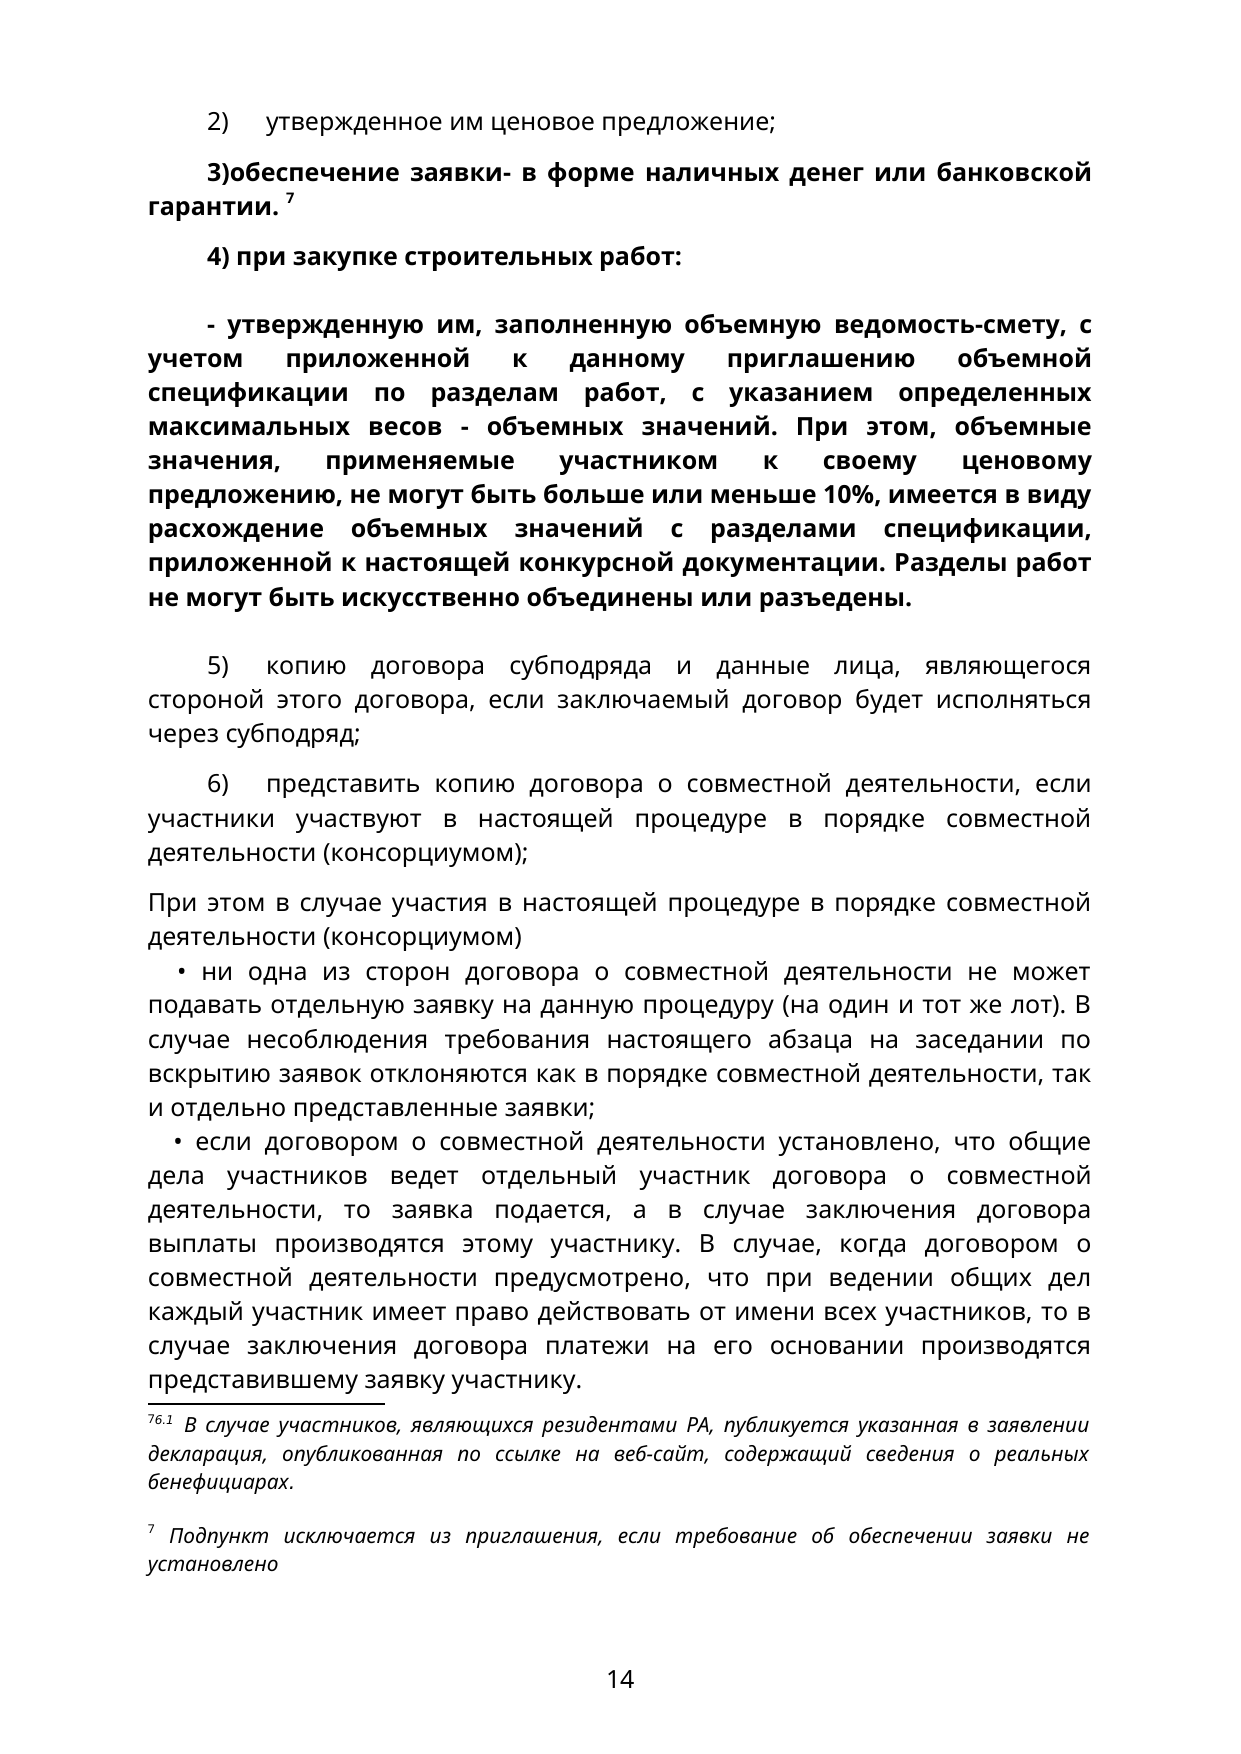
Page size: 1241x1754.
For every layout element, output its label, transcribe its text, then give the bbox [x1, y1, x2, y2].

text • если договором о совместной деятельности установлено, что общие дела участников ведет отдельный участник договора о совместной деятельности, то заявка подается, а в случае заключения договора выплаты производятся этому участнику. В случае, когда договором о совместной деятельности предусмотрено, что при ведении общих дел каждый участник имеет право действовать от имени всех участников, то в случае заключения договора платежи на его основании производятся представившему заявку участнику. [148, 1123, 1092, 1396]
text - утвержденную им, заполненную объемную ведомость-смету, с учетом приложенной к данному приглашению объемной спецификации по разделам работ, с указанием определенных максимальных весов - объемных значений. При этом, объемные значения, применяемые участником к своему ценовому предложению, не могут быть больше или меньше 10%, имеется в виду расхождение объемных значений с разделами спецификации, приложенной к настоящей конкурсной документации. Разделы работ не могут быть искусственно объединены или разъедены. [148, 307, 1092, 613]
text 2) утвержденное им ценовое предложение; [148, 103, 1092, 137]
text • ни одна из сторон договора о совместной деятельности не может подавать отдельную заявку на данную процедуру (на один и тот же лот). В случае несоблюдения требования настоящего абзаца на заседании по вскрытию заявок отклоняются как в порядке совместной деятельности, так и отдельно представленные заявки; [148, 953, 1092, 1123]
text 6) представить копию договора о совместной деятельности, если участники участвуют в настоящей процедуре в порядке совместной деятельности (консорциумом); [148, 766, 1092, 868]
text 3)обеспечение заявки- в форме наличных денег или банковской гарантии. 7 [148, 154, 1092, 222]
text 5) копию договора субподряда и данные лица, являющегося стороной этого договора, если заключаемый договор будет исполняться через субподряд; [148, 647, 1092, 749]
text 4) при закупке строительных работ: [148, 239, 1092, 273]
text При этом в случае участия в настоящей процедуре в порядке совместной деятельности (консорциумом) [148, 885, 1092, 953]
